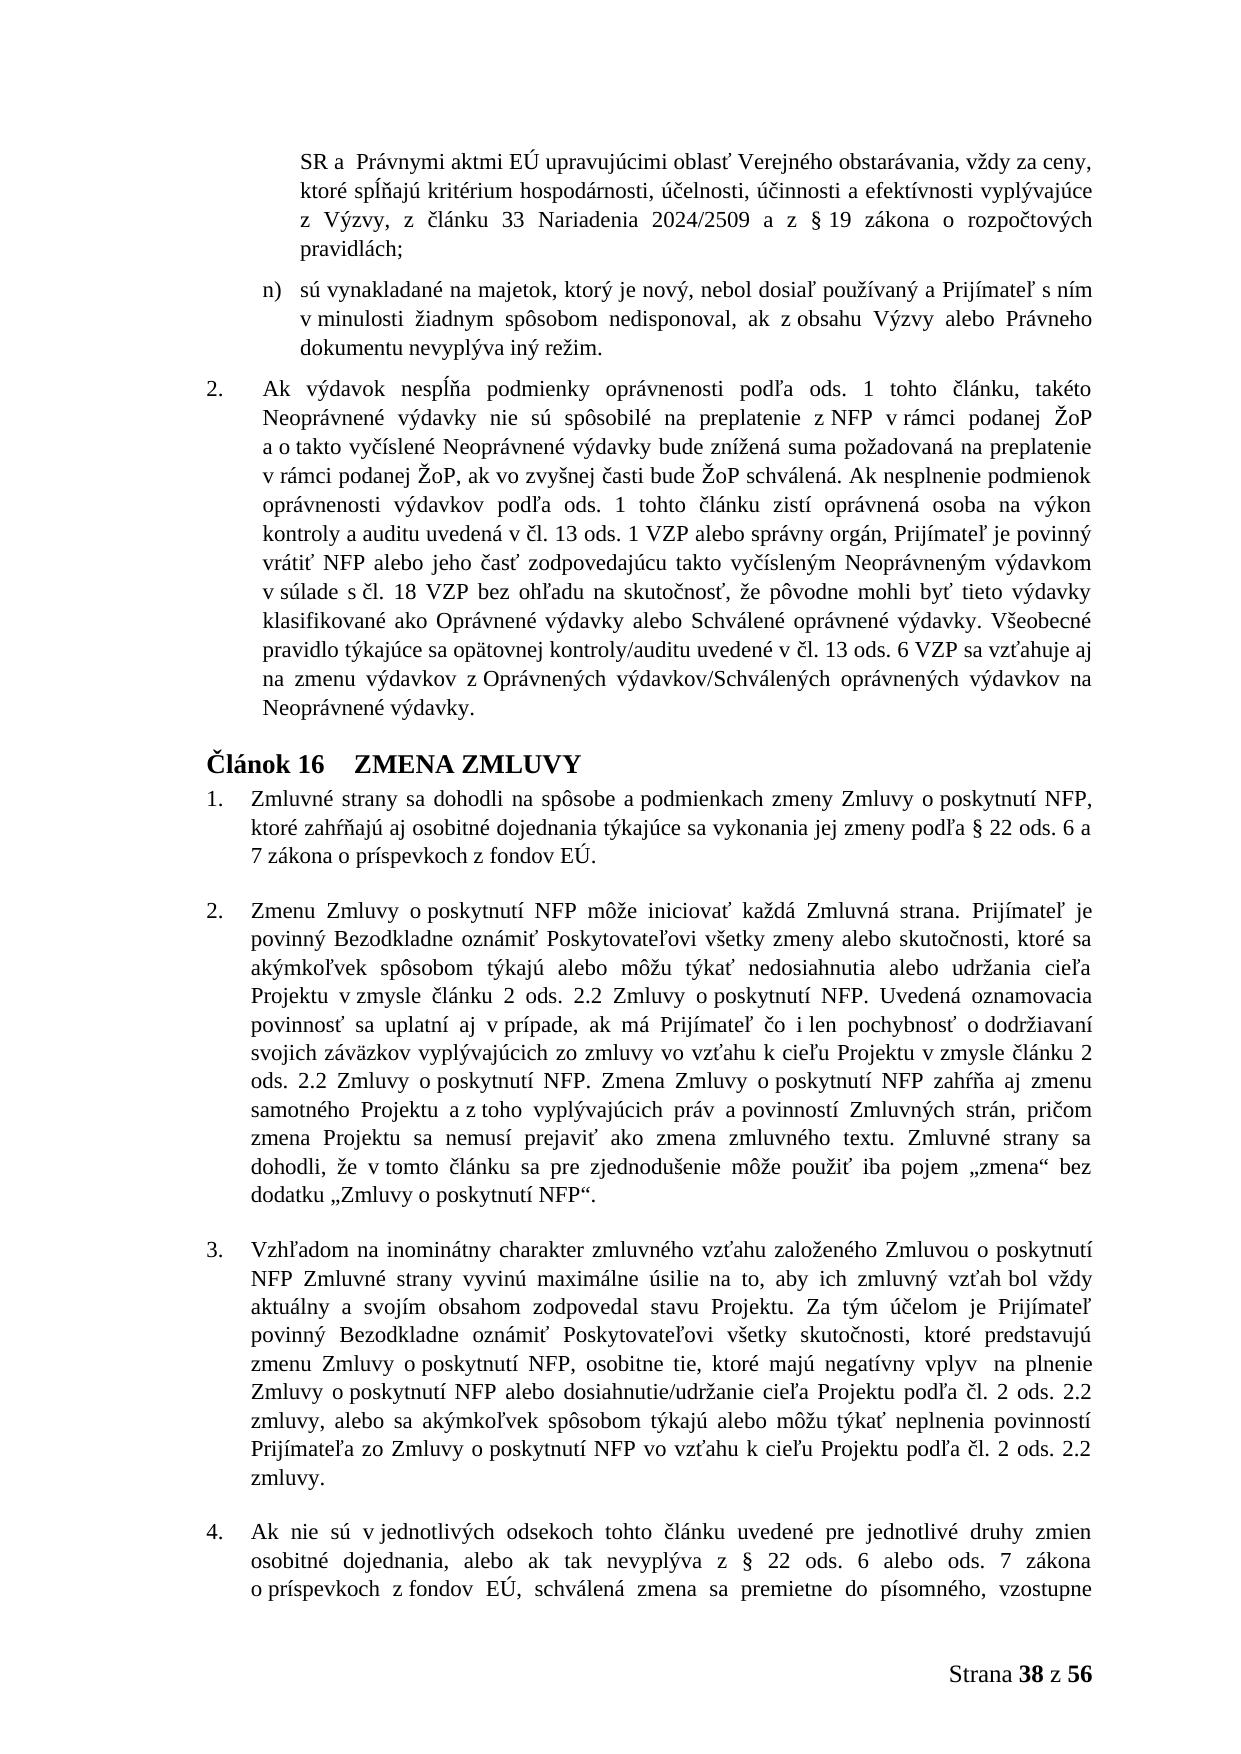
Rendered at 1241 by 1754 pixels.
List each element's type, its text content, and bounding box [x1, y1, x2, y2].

list sú vynakladané na majetok, ktorý je nový, nebol dosiaľ používaný a Prijímateľ s ním v minulosti žiadnym spôsobom nedisponoval, ak z obsahu Výzvy alebo Právneho dokumentu nevyplýva iný režim. [262, 276, 1092, 360]
list Ak výdavok nespĺňa podmienky oprávnenosti podľa ods. 1 tohto článku, takéto Neoprávnené výdavky nie sú spôsobilé na preplatenie z NFP v rámci podanej ŽoP a o takto vyčíslené Neoprávnené výdavky bude znížená suma požadovaná na preplatenie v rámci podanej ŽoP, ak vo zvyšnej časti bude ŽoP schválená. Ak nesplnenie podmienok oprávnenosti výdavkov podľa ods. 1 tohto článku zistí oprávnená osoba na výkon kontroly a auditu uvedená v čl. 13 ods. 1 VZP alebo správny orgán, Prijímateľ je povinný vrátiť NFP alebo jeho časť zodpovedajúcu takto vyčísleným Neoprávneným výdavkom v súlade s čl. 18 VZP bez ohľadu na skutočnosť, že pôvodne mohli byť tieto výdavky klasifikované ako Oprávnené výdavky alebo Schválené oprávnené výdavky. Všeobecné pravidlo týkajúce sa opätovnej kontroly/auditu uvedené v čl. 13 ods. 6 VZP sa vzťahuje aj na zmenu výdavkov z Oprávnených výdavkov/Schválených oprávnených výdavkov na Neoprávnené výdavky. [206, 375, 1092, 720]
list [206, 1518, 1092, 1602]
list Vzhľadom na inominátny charakter zmluvného vzťahu založeného Zmluvou o poskytnutí NFP Zmluvné strany vyvinú maximálne úsilie na to, aby ich zmluvný vzťah bol vždy aktuálny a svojím obsahom zodpovedal stavu Projektu. Za tým účelom je Prijímateľ povinný Bezodkladne oznámiť Poskytovateľovi všetky skutočnosti, ktoré predstavujú zmenu Zmluvy o poskytnutí NFP, osobitne tie, ktoré majú negatívny vplyv na plnenie Zmluvy o poskytnutí NFP alebo dosiahnutie/udržanie cieľa Projektu podľa čl. 2 ods. 2.2 zmluvy, alebo sa akýmkoľvek spôsobom týkajú alebo môžu týkať neplnenia povinností Prijímateľa zo Zmluvy o poskytnutí NFP vo vzťahu k cieľu Projektu podľa čl. 2 ods. 2.2 zmluvy. [206, 1236, 1092, 1490]
list Zmenu Zmluvy o poskytnutí NFP môže iniciovať každá Zmluvná strana. Prijímateľ je povinný Bezodkladne oznámiť Poskytovateľovi všetky zmeny alebo skutočnosti, ktoré sa akýmkoľvek spôsobom týkajú alebo môžu týkať nedosiahnutia alebo udržania cieľa Projektu v zmysle článku 2 ods. 2.2 Zmluvy o poskytnutí NFP. Uvedená oznamovacia povinnosť sa uplatní aj v prípade, ak má Prijímateľ čo i len pochybnosť o dodržiavaní svojich záväzkov vyplývajúcich zo zmluvy vo vzťahu k cieľu Projektu v zmysle článku 2 ods. 2.2 Zmluvy o poskytnutí NFP. Zmena Zmluvy o poskytnutí NFP zahŕňa aj zmenu samotného Projektu a z toho vyplývajúcich práv a povinností Zmluvných strán, pričom zmena Projektu sa nemusí prejaviť ako zmena zmluvného textu. Zmluvné strany sa dohodli, že v tomto článku sa pre zjednodušenie môže použiť iba pojem „zmena“ bez dodatku „Zmluvy o poskytnutí NFP“. [206, 897, 1092, 1208]
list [262, 148, 1092, 261]
subtitle Článok 16 ZMENA ZMLUVY [206, 748, 1092, 779]
list Zmluvné strany sa dohodli na spôsobe a podmienkach zmeny Zmluvy o poskytnutí NFP, ktoré zahŕňajú aj osobitné dojednania týkajúce sa vykonania jej zmeny podľa § 22 ods. 6 a 7 zákona o príspevkoch z fondov EÚ. [206, 785, 1092, 868]
